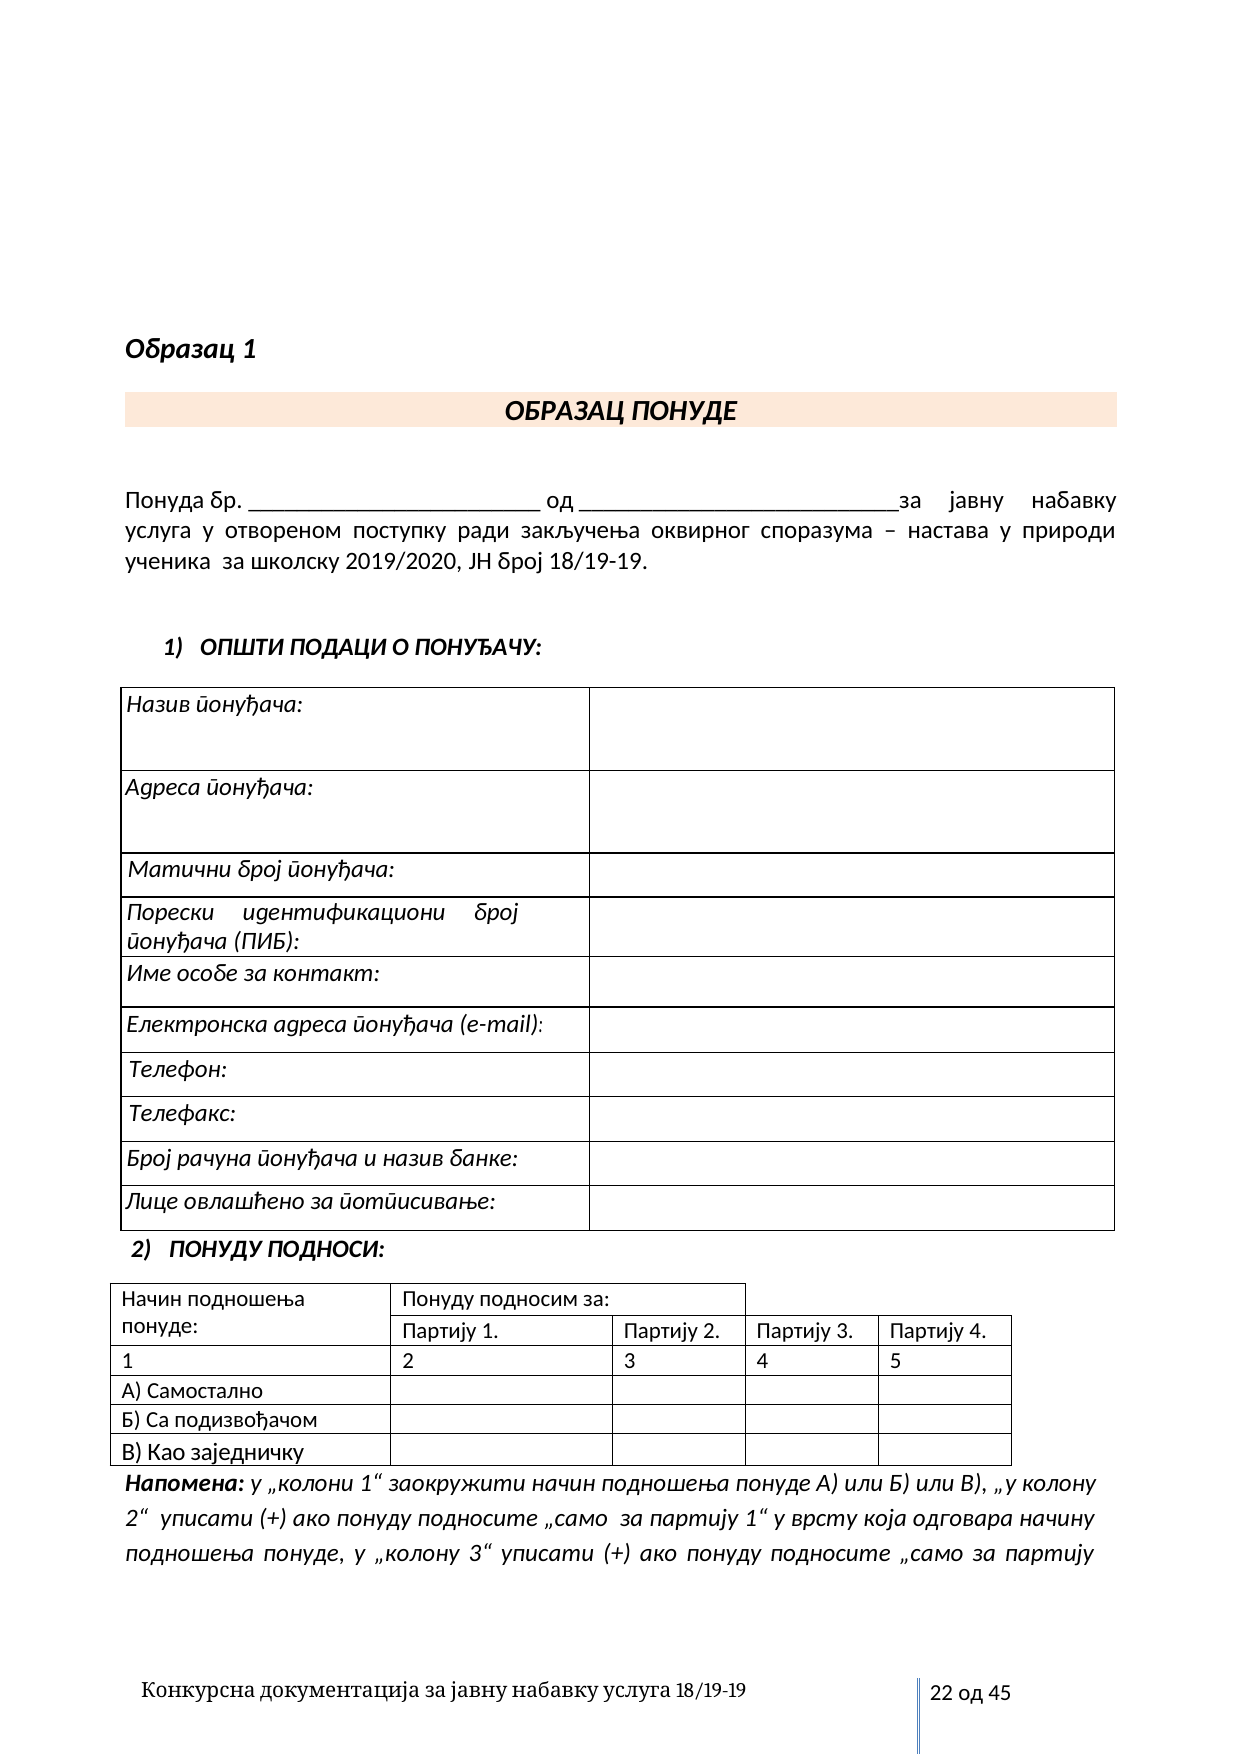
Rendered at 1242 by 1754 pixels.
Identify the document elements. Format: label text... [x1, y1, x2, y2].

table_cell [590, 1097, 1114, 1141]
table_cell В) Као заједничку [111, 1434, 390, 1465]
table_cell [613, 1434, 745, 1465]
table_cell [613, 1376, 745, 1404]
table_cell [590, 957, 1114, 1006]
table_header [590, 688, 1114, 770]
table_cell [590, 1142, 1114, 1185]
table_cell Партију 2. [613, 1316, 745, 1345]
table_cell [590, 1053, 1114, 1096]
table_cell Б) Са подизвођачом [111, 1405, 390, 1433]
table_cell Адреса понуђача: [122, 771, 589, 852]
table_cell 5 [879, 1346, 1011, 1375]
table_cell [590, 854, 1114, 896]
table_cell Име особе за контакт: [122, 957, 589, 1006]
table_cell Лице овлашћено за потписивање: [122, 1186, 589, 1229]
table_cell [746, 1405, 878, 1433]
text Образац 1 [125, 330, 1117, 365]
table_cell Број рачуна понуђача и назив банке: [122, 1142, 589, 1185]
table_header Понуду подносим за: [391, 1284, 745, 1315]
table_cell А) Самостално [111, 1376, 390, 1404]
table_cell [879, 1376, 1011, 1404]
table_cell Телефон: [122, 1053, 589, 1096]
table_cell [590, 1008, 1114, 1051]
text ОБРАЗАЦ ПОНУДЕ [125, 392, 1117, 427]
table_cell [879, 1434, 1011, 1465]
table_cell Партију 4. [879, 1316, 1011, 1345]
table_cell 4 [746, 1346, 878, 1375]
text Понуда бр. од за јавну набавку услуга у отвореном поступку ради закључења оквирног споразума – настава у природи ученика за школску 2019/2020, ЈН број 18/19-19. [125, 484, 1117, 575]
table_cell 3 [613, 1346, 745, 1375]
table_cell [590, 771, 1114, 852]
table_cell [590, 1186, 1114, 1229]
table_header Начин подношења понуде: [111, 1284, 390, 1345]
table_cell [391, 1434, 612, 1465]
table_cell Порески идентификациони број понуђача (ПИБ): [122, 898, 589, 956]
table_cell 2 [391, 1346, 612, 1375]
list ОПШТИ ПОДАЦИ О ПОНУЂАЧУ: [162, 631, 1117, 661]
table_cell Партију 3. [746, 1316, 878, 1345]
table_cell [746, 1376, 878, 1404]
table_cell Телефакс: [122, 1097, 589, 1141]
table_cell Матични број понуђача: [122, 854, 589, 896]
table_cell [391, 1376, 612, 1404]
table_cell [746, 1434, 878, 1465]
table_cell [391, 1405, 612, 1433]
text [125, 1467, 1096, 1568]
text 2) ПОНУДУ ПОДНОСИ: [125, 1233, 1117, 1262]
table_cell Електронска адреса понуђача (е-mail): [122, 1008, 589, 1051]
table_cell [590, 898, 1114, 956]
table_cell Партију 1. [391, 1316, 612, 1345]
table_cell 1 [111, 1346, 390, 1375]
table_cell [613, 1405, 745, 1433]
table_cell [879, 1405, 1011, 1433]
table_header Назив понуђача: [122, 688, 589, 770]
